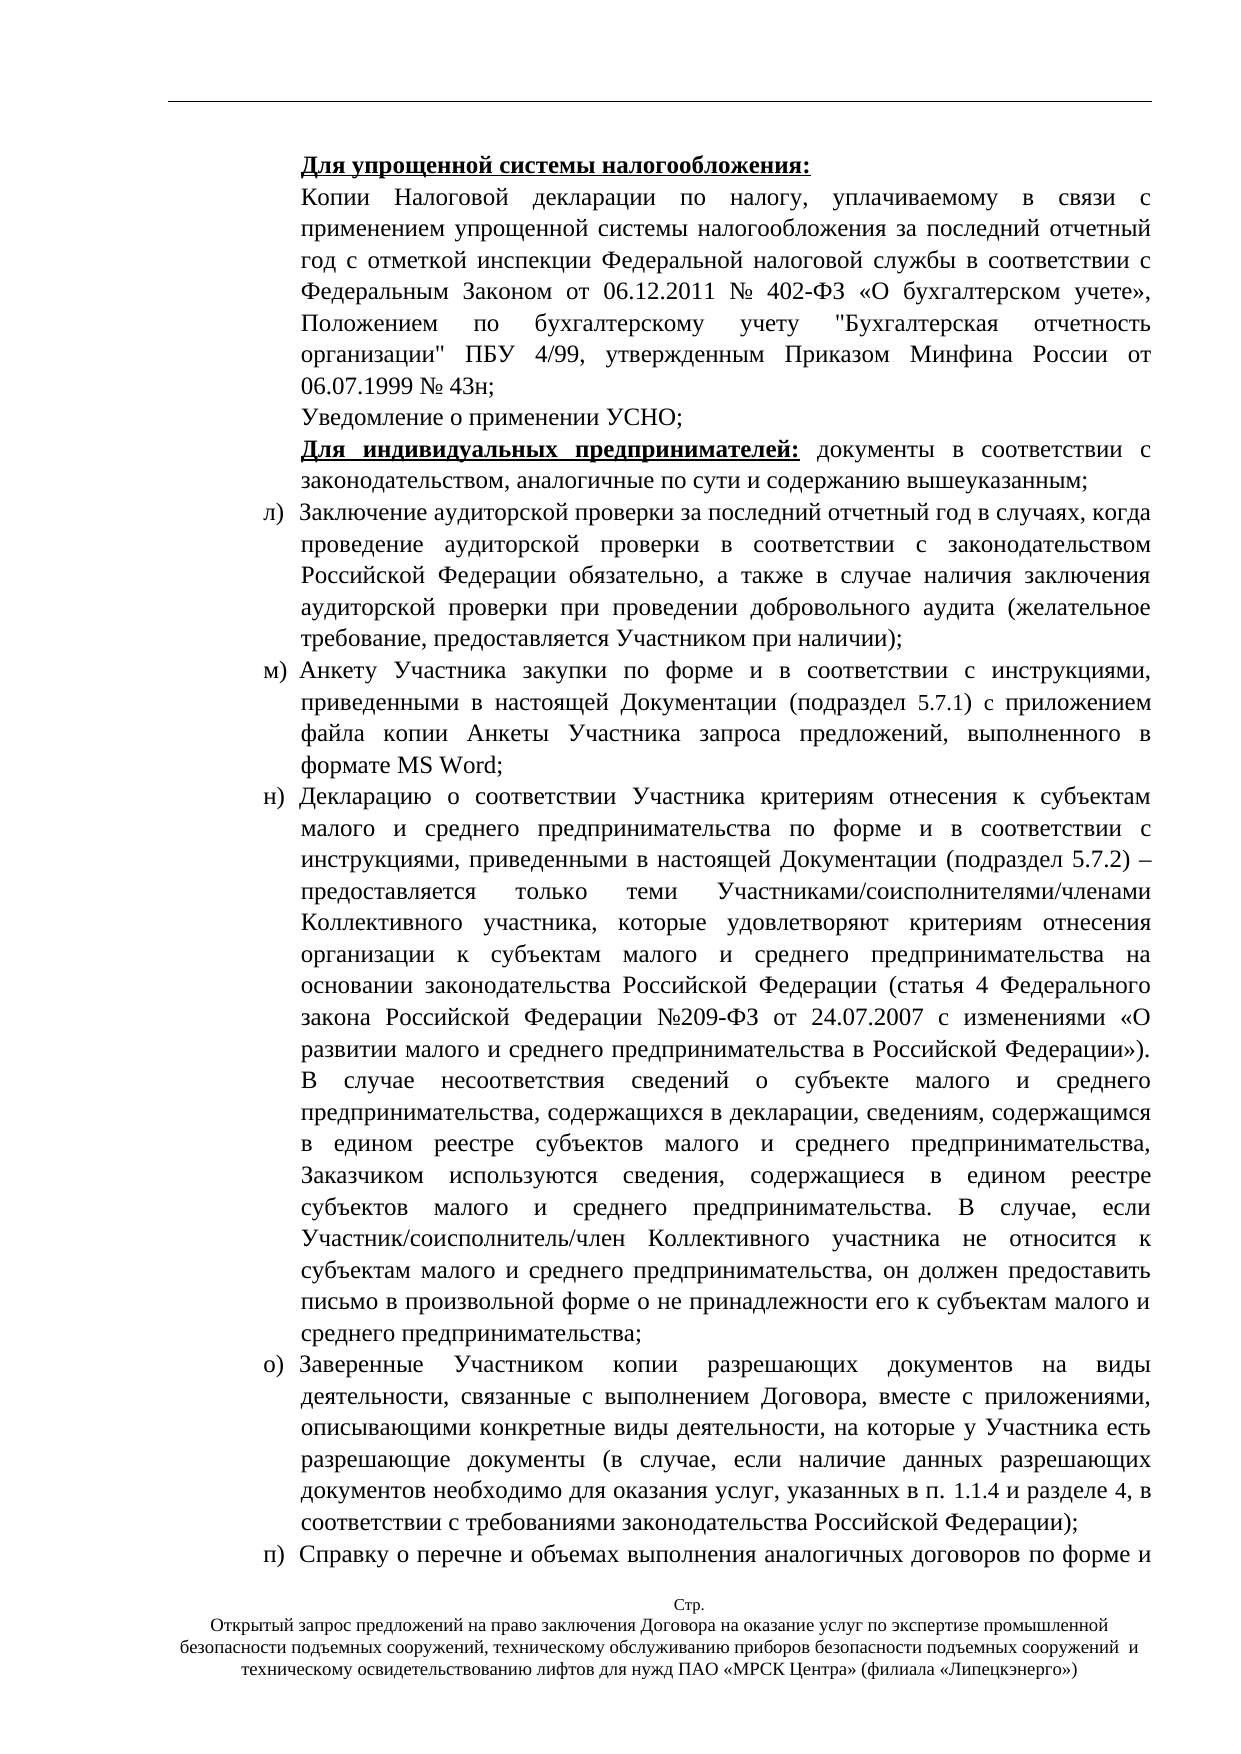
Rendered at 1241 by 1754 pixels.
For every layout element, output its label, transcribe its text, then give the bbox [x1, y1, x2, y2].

text Копии Налоговой декларации по налогу, уплачиваемому в связи с применением упрощенной системы налогообложения за последний отчетный год с отметкой инспекции Федеральной налоговой службы в соответствии с Федеральным Законом от 06.12.2011 № 402-ФЗ «О бухгалтерском учете», Положением по бухгалтерскому учету "Бухгалтерская отчетность организации" ПБУ 4/99, утвержденным Приказом Минфина России от 06.07.1999 № 43н; [301, 182, 1152, 400]
text Для упрощенной системы налогообложения: [301, 150, 1152, 179]
text Уведомление о применении УСНО; [301, 402, 1152, 431]
list Заключение аудиторской проверки за последний отчетный год в случаях, когда проведение аудиторской проверки в соответствии с законодательством Российской Федерации обязательно, а также в случае наличия заключения аудиторской проверки при проведении добровольного аудита (желательное требование, предоставляется Участником при наличии); [263, 497, 1152, 652]
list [263, 1539, 1152, 1567]
list Заверенные Участником копии разрешающих документов на виды деятельности, связанные с выполнением Договора, вместе с приложениями, описывающими конкретные виды деятельности, на которые у Участника есть разрешающие документы (в случае, если наличие данных разрешающих документов необходимо для оказания услуг, указанных в п. 1.1.4 и разделе 4, в соответствии с требованиями законодательства Российской Федерации); [263, 1349, 1152, 1536]
text Для индивидуальных предпринимателей: документы в соответствии с законодательством, аналогичные по сути и содержанию вышеуказанным; [301, 434, 1152, 494]
list Декларацию о соответствии Участника критериям отнесения к субъектам малого и среднего предпринимательства по форме и в соответствии с инструкциями, приведенными в настоящей Документации (подраздел 5.7.2) – предоставляется только теми Участниками/соисполнителями/членами Коллективного участника, которые удовлетворяют критериям отнесения организации к субъектам малого и среднего предпринимательства на основании законодательства Российской Федерации (статья 4 Федерального закона Российской Федерации №209-ФЗ от 24.07.2007 с изменениями «О развитии малого и среднего предпринимательства в Российской Федерации»). В случае несоответствия сведений о субъекте малого и среднего предпринимательства, содержащихся в декларации, сведениям, содержащимся в едином реестре субъектов малого и среднего предпринимательства, Заказчиком используются сведения, содержащиеся в едином реестре субъектов малого и среднего предпринимательства. В случае, если Участник/соисполнитель/член Коллективного участника не относится к субъектам малого и среднего предпринимательства, он должен предоставить письмо в произвольной форме о не принадлежности его к субъектам малого и среднего предпринимательства; [263, 781, 1152, 1347]
list Анкету Участника закупки по форме и в соответствии с инструкциями, приведенными в настоящей Документации (подраздел 5.7.1) с приложением файла копии Анкеты Участника запроса предложений, выполненного в формате MS Word; [263, 655, 1152, 778]
